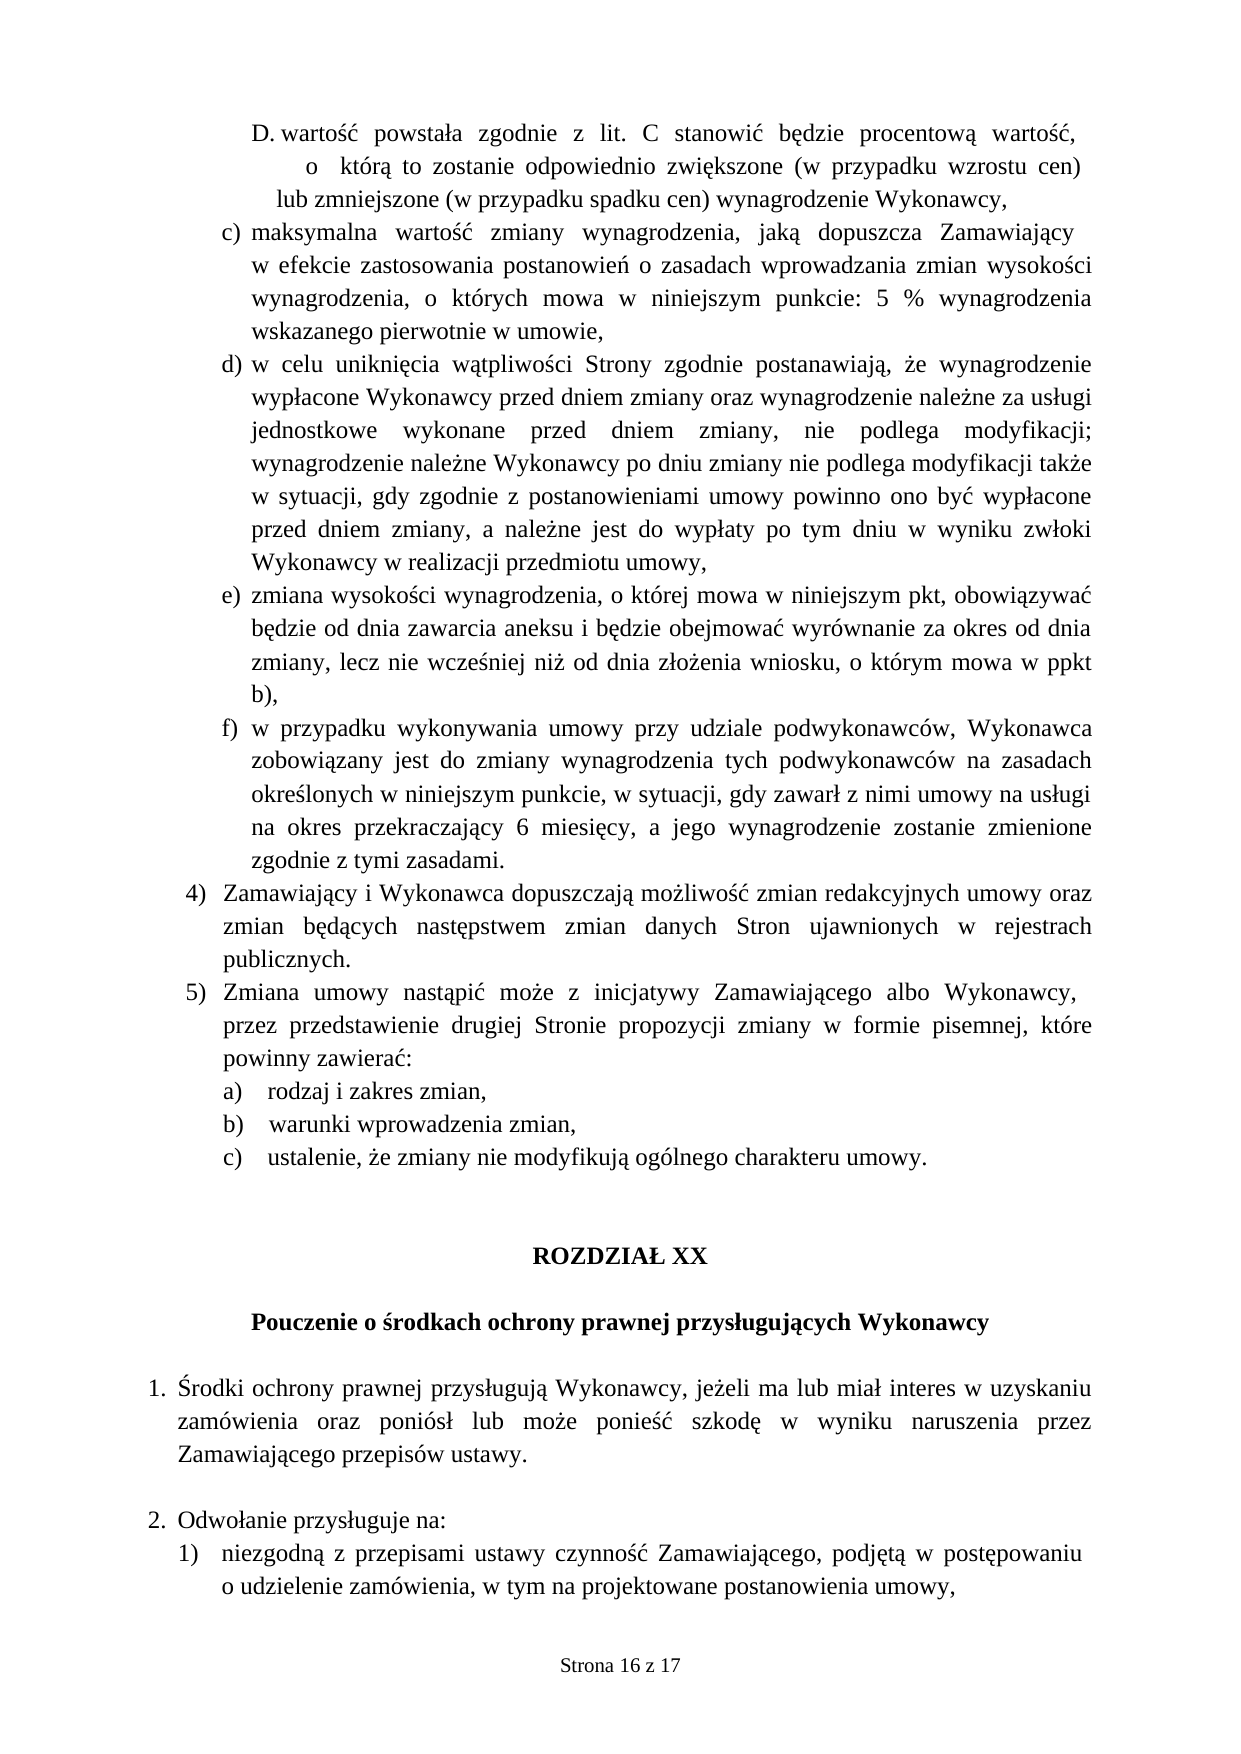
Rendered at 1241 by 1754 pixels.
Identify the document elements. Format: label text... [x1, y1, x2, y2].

list Zamawiający i Wykonawca dopuszczają możliwość zmian redakcyjnych umowy oraz zmian będących następstwem zmian danych Stron ujawnionych w rejestrach publicznych. [185, 878, 1093, 972]
text 1) niezgodną z przepisami ustawy czynność Zamawiającego, podjętą w postępowaniu o udzielenie zamówienia, w tym na projektowane postanowienia umowy, [178, 1538, 1093, 1600]
list w przypadku wykonywania umowy przy udziale podwykonawców, Wykonawca zobowiązany jest do zmiany wynagrodzenia tych podwykonawców na zasadach określonych w niniejszym punkcie, w sytuacji, gdy zawarł z nimi umowy na usługi na okres przekraczający 6 miesięcy, a jego wynagrodzenie zostanie zmienione zgodnie z tymi zasadami. [221, 713, 1093, 873]
text ROZDZIAŁ XX [148, 1241, 1093, 1270]
list Odwołanie przysługuje na: [148, 1505, 1093, 1534]
list a) rodzaj i zakres zmian, [223, 1076, 1093, 1104]
list wartość powstała zgodnie z lit. C stanowić będzie procentową wartość, o którą to zostanie odpowiednio zwiększone (w przypadku wzrostu cen) lub zmniejszone (w przypadku spadku cen) wynagrodzenie Wykonawcy, [251, 118, 1093, 213]
list c) ustalenie, że zmiany nie modyfikują ogólnego charakteru umowy. [223, 1142, 1093, 1171]
list b) warunki wprowadzenia zmian, [223, 1109, 1093, 1138]
list maksymalna wartość zmiany wynagrodzenia, jaką dopuszcza Zamawiający w efekcie zastosowania postanowień o zasadach wprowadzania zmian wysokości wynagrodzenia, o których mowa w niniejszym punkcie: 5 % wynagrodzenia wskazanego pierwotnie w umowie, [221, 217, 1093, 345]
list Środki ochrony prawnej przysługują Wykonawcy, jeżeli ma lub miał interes w uzyskaniu zamówienia oraz poniósł lub może ponieść szkodę w wyniku naruszenia przez Zamawiającego przepisów ustawy. [148, 1373, 1093, 1468]
list w celu uniknięcia wątpliwości Strony zgodnie postanawiają, że wynagrodzenie wypłacone Wykonawcy przed dniem zmiany oraz wynagrodzenie należne za usługi jednostkowe wykonane przed dniem zmiany, nie podlega modyfikacji; wynagrodzenie należne Wykonawcy po dniu zmiany nie podlega modyfikacji także w sytuacji, gdy zgodnie z postanowieniami umowy powinno ono być wypłacone przed dniem zmiany, a należne jest do wypłaty po tym dniu w wyniku zwłoki Wykonawcy w realizacji przedmiotu umowy, [221, 349, 1093, 576]
list zmiana wysokości wynagrodzenia, o której mowa w niniejszym pkt, obowiązywać będzie od dnia zawarcia aneksu i będzie obejmować wyrównanie za okres od dnia zmiany, lecz nie wcześniej niż od dnia złożenia wniosku, o którym mowa w ppkt b), [221, 581, 1093, 708]
text Pouczenie o środkach ochrony prawnej przysługujących Wykonawcy [148, 1307, 1093, 1336]
list Zmiana umowy nastąpić może z inicjatywy Zamawiającego albo Wykonawcy, przez przedstawienie drugiej Stronie propozycji zmiany w formie pisemnej, które powinny zawierać: [185, 977, 1093, 1072]
